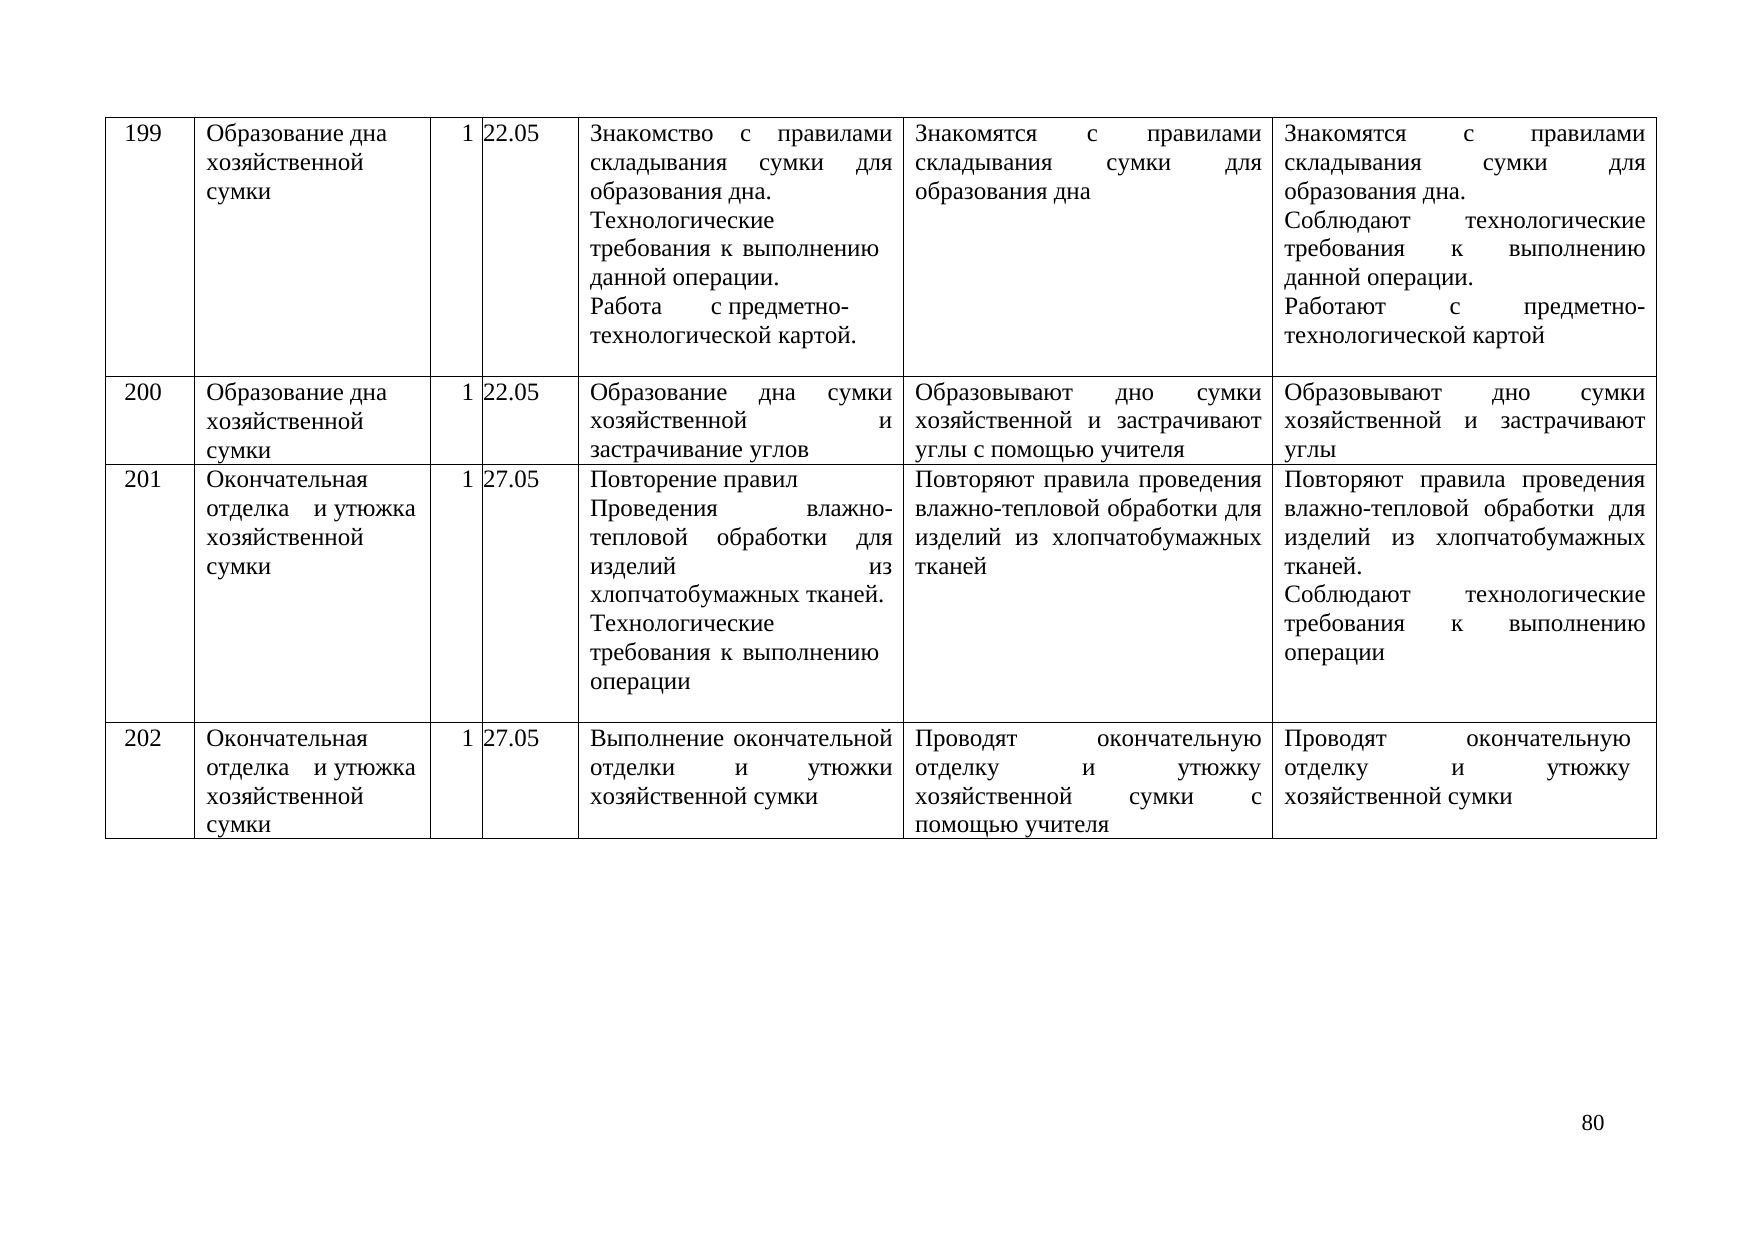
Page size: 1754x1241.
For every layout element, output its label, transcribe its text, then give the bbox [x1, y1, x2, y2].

table_header 199 [106, 118, 194, 376]
table_cell Выполнение окончательной отделки и утюжки хозяйственной сумки [579, 723, 903, 838]
table_cell 1 [431, 465, 482, 722]
table_cell 200 [106, 377, 194, 463]
table_header Знакомятся с правилами складывания сумки для образования дна. Соблюдают технологические требования к выполнению данной операции. Работают с предметно- технологической картой [1273, 118, 1656, 376]
table_cell Проводят окончательную отделку и утюжку хозяйственной сумки с помощью учителя [904, 723, 1272, 838]
table_cell Проводят окончательную отделку и утюжку хозяйственной сумки [1273, 723, 1656, 838]
table_header Образование дна хозяйственной сумки [195, 118, 430, 376]
table_cell Образование дна хозяйственной сумки [195, 377, 430, 463]
table_cell 27.05 [483, 465, 578, 722]
table_header Знакомство с правилами складывания сумки для образования дна. Технологические требования к выполнению данной операции. Работа с предметно- технологической картой. [579, 118, 903, 376]
table_cell Повторяют правила проведения влажно-тепловой обработки для изделий из хлопчатобумажных тканей. Соблюдают технологические требования к выполнению операции [1273, 465, 1656, 722]
table_cell 1 [431, 377, 482, 463]
table_cell Образовывают дно сумки хозяйственной и застрачивают углы с помощью учителя [904, 377, 1272, 463]
table_cell Повторяют правила проведения влажно-тепловой обработки для изделий из хлопчатобумажных тканей [904, 465, 1272, 722]
table_header Знакомятся с правилами складывания сумки для образования дна [904, 118, 1272, 376]
table_cell 201 [106, 465, 194, 722]
table_cell Окончательная отделка и утюжка хозяйственной сумки [195, 465, 430, 722]
table_cell 202 [106, 723, 194, 838]
table_header 22.05 [483, 118, 578, 376]
table_cell 22.05 [483, 377, 578, 463]
table_cell Образование дна сумки хозяйственной и застрачивание углов [579, 377, 903, 463]
table_cell Окончательная отделка и утюжка хозяйственной сумки [195, 723, 430, 838]
table_header 1 [431, 118, 482, 376]
table_cell Образовывают дно сумки хозяйственной и застрачивают углы [1273, 377, 1656, 463]
table_cell Повторение правил Проведения влажно- тепловой обработки для изделий из хлопчатобумажных тканей. Технологические требования к выполнению операции [579, 465, 903, 722]
table_cell 27.05 [483, 723, 578, 838]
table_cell 1 [431, 723, 482, 838]
